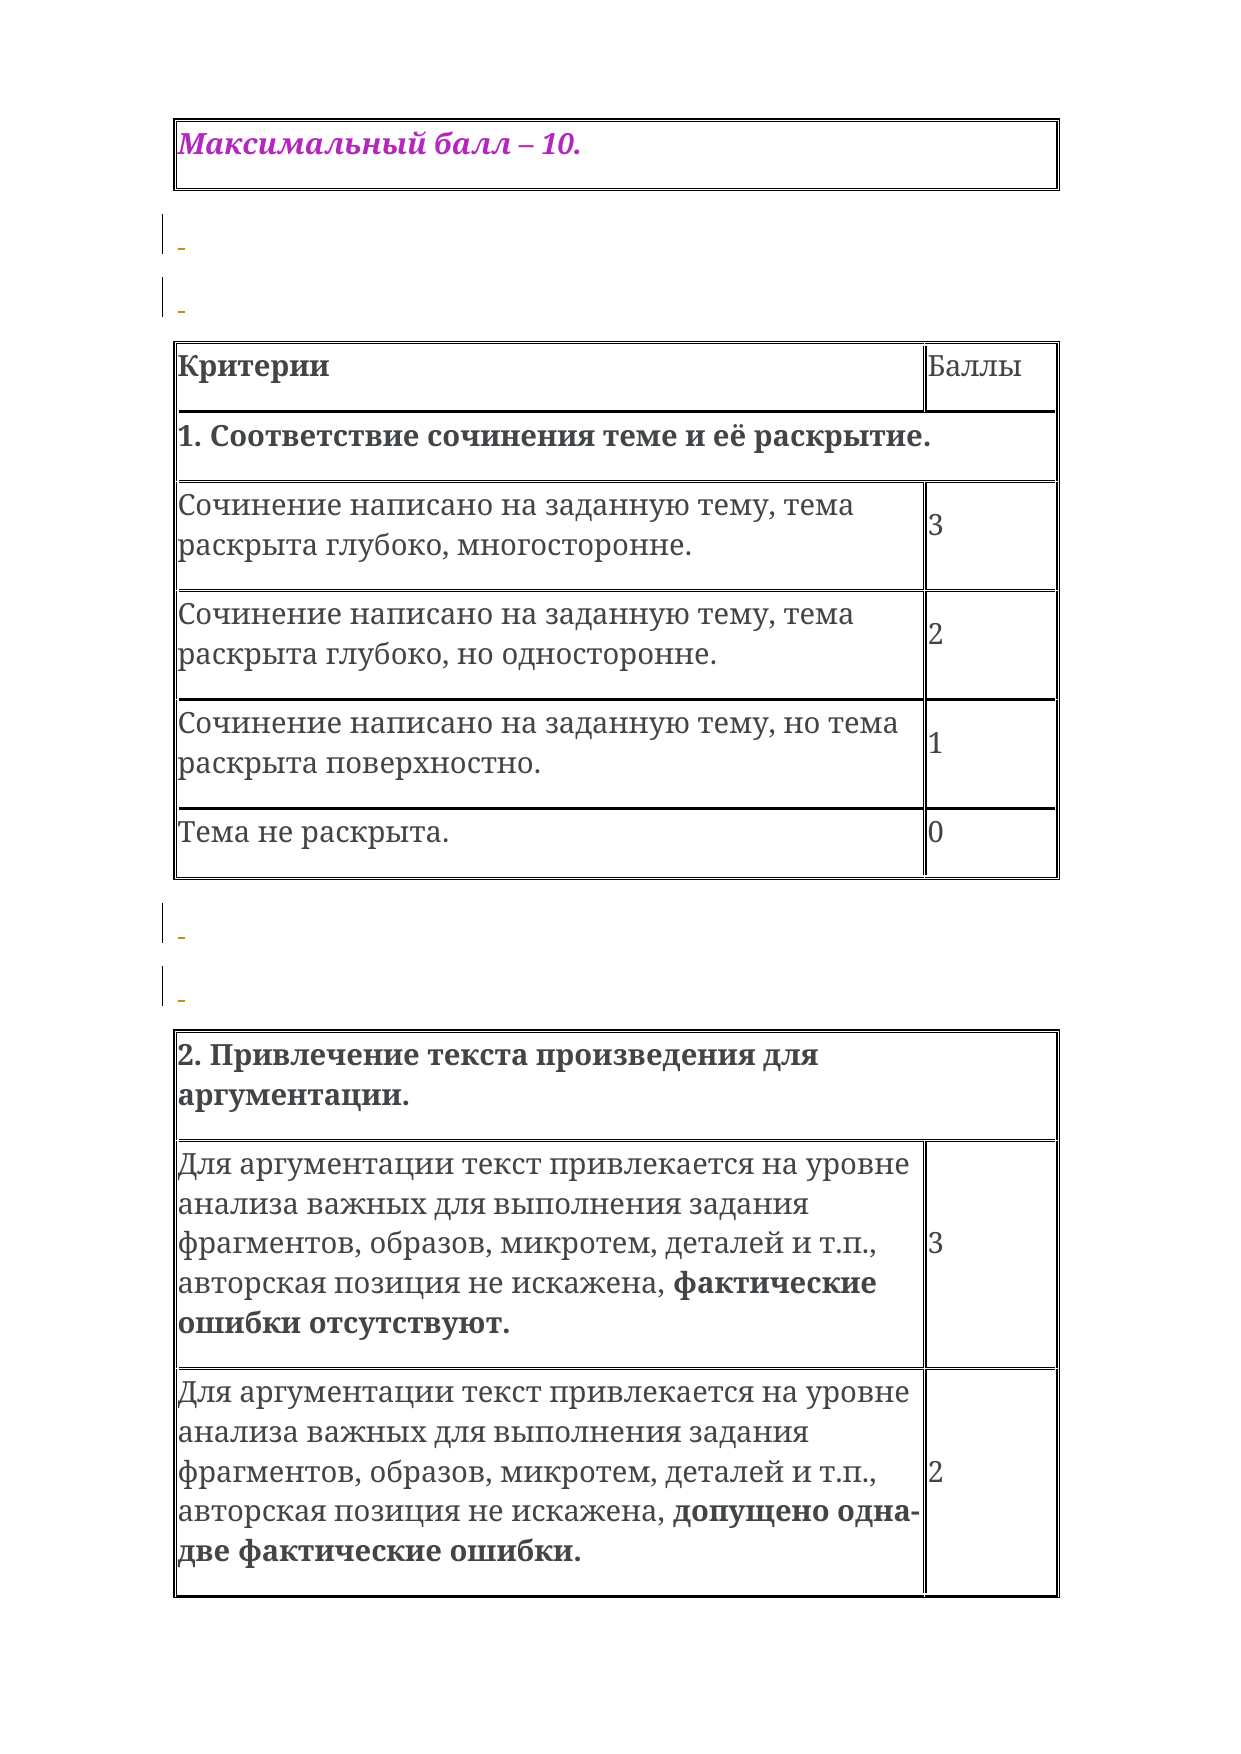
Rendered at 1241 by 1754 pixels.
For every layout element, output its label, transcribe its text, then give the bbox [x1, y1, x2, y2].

table_cell Сочинение написано на заданную тему, тема раскрыта глубоко, многосторонне. [177, 480, 923, 589]
table_cell Для аргументации текст привлекается на уровне анализа важных для выполнения задания фрагментов, образов, микротем, деталей и т.п., авторская позиция не искажена, допущено одна-две фактические ошибки. [175, 1367, 925, 1595]
table_cell 2 [925, 589, 1058, 698]
table_cell 3 [927, 1139, 1057, 1367]
table_cell 1. Соответствие сочинения теме и её раскрытие. [177, 410, 1056, 479]
table_cell Сочинение написано на заданную тему, но тема раскрыта поверхностно. [175, 698, 923, 807]
table_cell 2 [925, 1367, 1058, 1595]
table_cell Максимальный балл – 10. [177, 122, 1056, 188]
table_cell Для аргументации текст привлекается на уровне анализа важных для выполнения задания фрагментов, образов, микротем, деталей и т.п., авторская позиция не искажена, фактические ошибки отсутствуют. [177, 1139, 923, 1367]
table_header Критерии [175, 342, 925, 410]
table_header 2. Привлечение текста произведения для аргументации. [177, 1033, 1056, 1138]
table_header Баллы [925, 344, 1056, 410]
table_cell 0 [925, 807, 1056, 876]
table_cell 1 [927, 698, 1058, 807]
table_cell 3 [927, 480, 1057, 589]
table_cell Тема не раскрыта. [177, 807, 925, 876]
table_cell Сочинение написано на заданную тему, тема раскрыта глубоко, но односторонне. [175, 589, 925, 698]
